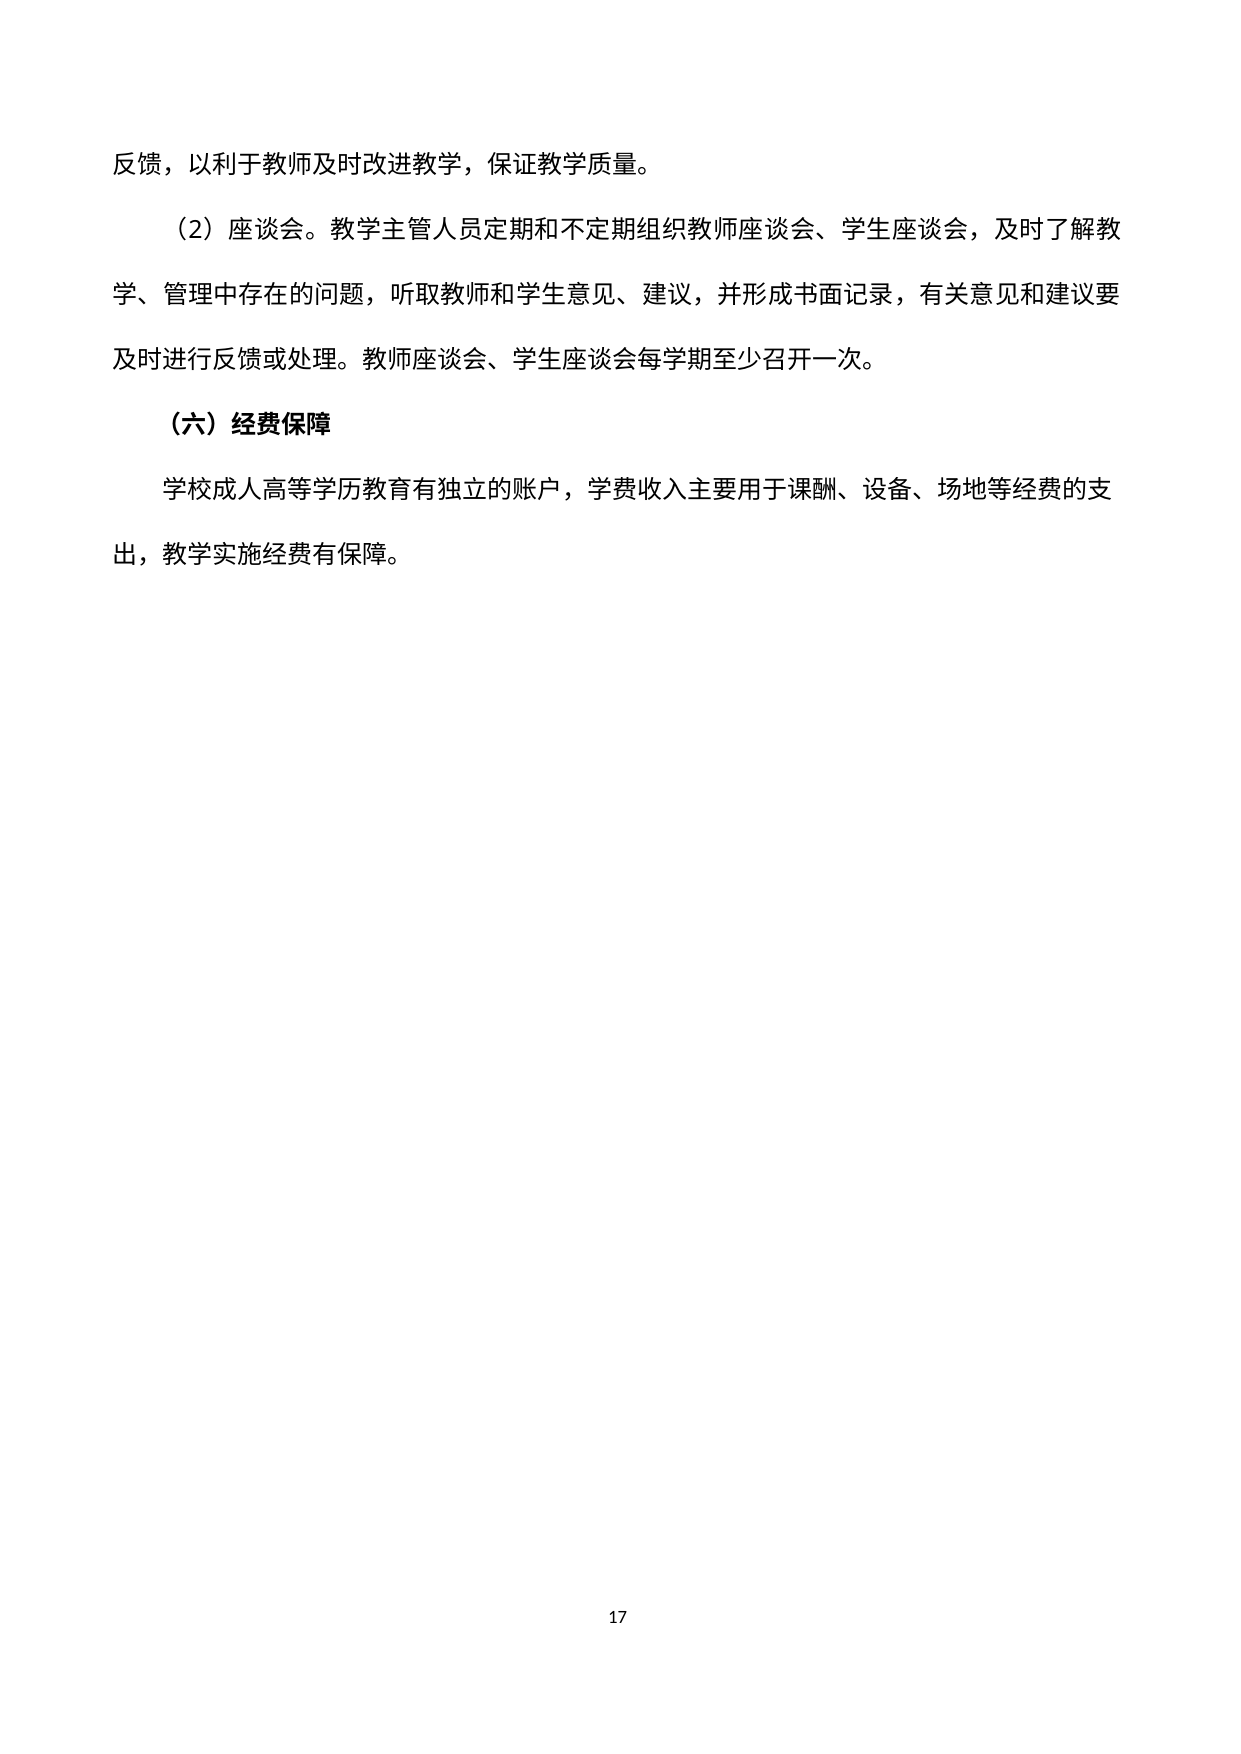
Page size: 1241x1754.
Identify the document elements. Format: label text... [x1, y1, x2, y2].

text （2）座谈会。教学主管人员定期和不定期组织教师座谈会、学生座谈会，及时了解教学、管理中存在的问题，听取教师和学生意见、建议，并形成书面记录，有关意见和建议要及时进行反馈或处理。教师座谈会、学生座谈会每学期至少召开一次。 [112, 195, 1122, 390]
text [112, 130, 1122, 195]
text 学校成人高等学历教育有独立的账户，学费收入主要用于课酬、设备、场地等经费的支出，教学实施经费有保障。 [112, 455, 1122, 585]
subtitle 经费保障 [112, 390, 1122, 455]
